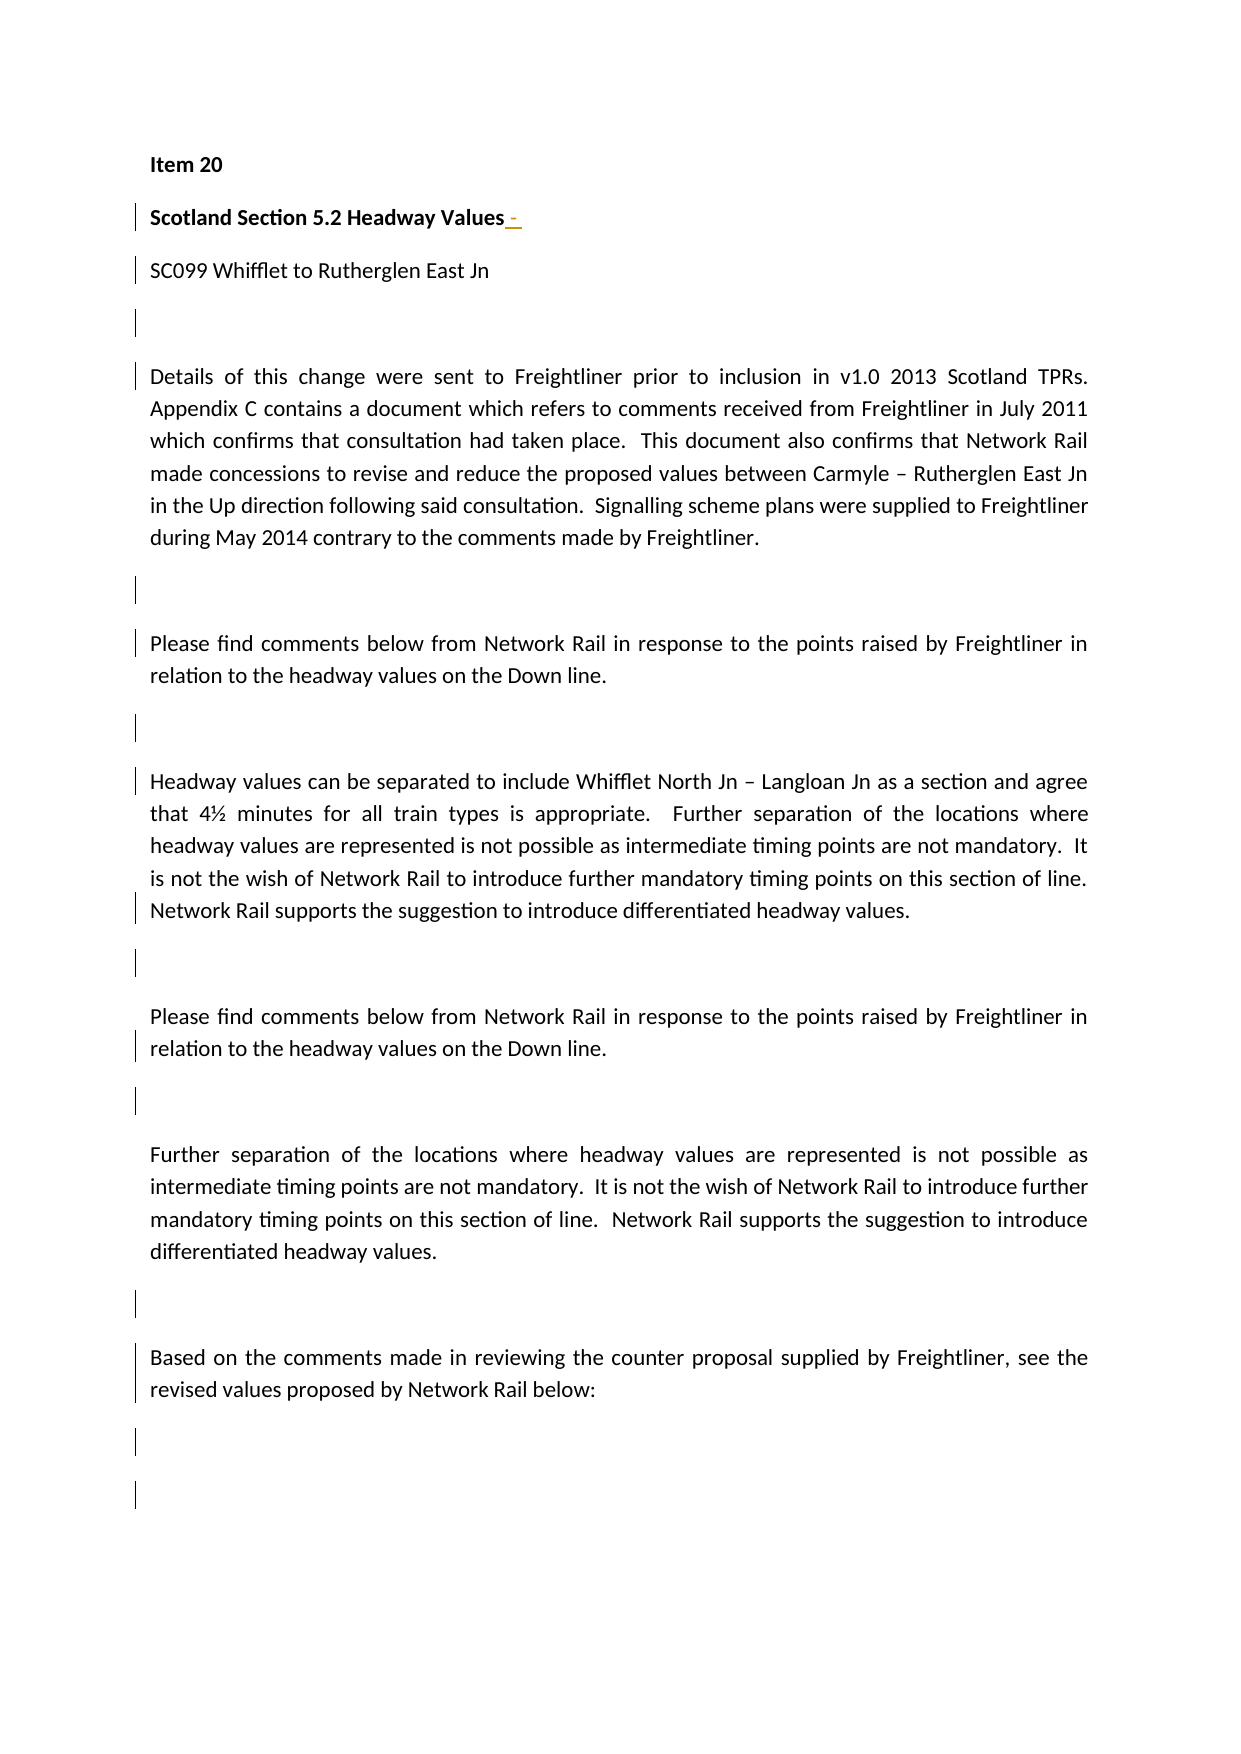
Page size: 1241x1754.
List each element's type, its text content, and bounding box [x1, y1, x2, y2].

text Scotland Section 5.2 Headway Values [150, 203, 1090, 231]
text Item 20 [150, 150, 1090, 178]
text SC099 Whifflet to Rutherglen East Jn [150, 256, 1090, 284]
text Details of this change were sent to Freightliner prior to inclusion in v1.0 2013 Scotland TPRs. Appendix C contains a document which refers to comments received from Freightliner in July 2011 which confirms that consultation had taken place. This document also confirms that Network Rail made concessions to revise and reduce the proposed values between Carmyle – Rutherglen East Jn in the Up direction following said consultation. Signalling scheme plans were supplied to Freightliner during May 2014 contrary to the comments made by Freightliner. [150, 362, 1090, 551]
text Based on the comments made in reviewing the counter proposal supplied by Freightliner, see the revised values proposed by Network Rail below: [150, 1343, 1090, 1403]
text Please find comments below from Network Rail in response to the points raised by Freightliner in relation to the headway values on the Down line. [150, 629, 1090, 689]
text Please find comments below from Network Rail in response to the points raised by Freightliner in relation to the headway values on the Down line. [150, 1002, 1090, 1062]
text Further separation of the locations where headway values are represented is not possible as intermediate timing points are not mandatory. It is not the wish of Network Rail to introduce further mandatory timing points on this section of line. Network Rail supports the suggestion to introduce differentiated headway values. [150, 1140, 1090, 1265]
text Headway values can be separated to include Whifflet North Jn – Langloan Jn as a section and agree that 4½ minutes for all train types is appropriate. Further separation of the locations where headway values are represented is not possible as intermediate timing points are not mandatory. It is not the wish of Network Rail to introduce further mandatory timing points on this section of line. Network Rail supports the suggestion to introduce differentiated headway values. [150, 767, 1090, 924]
